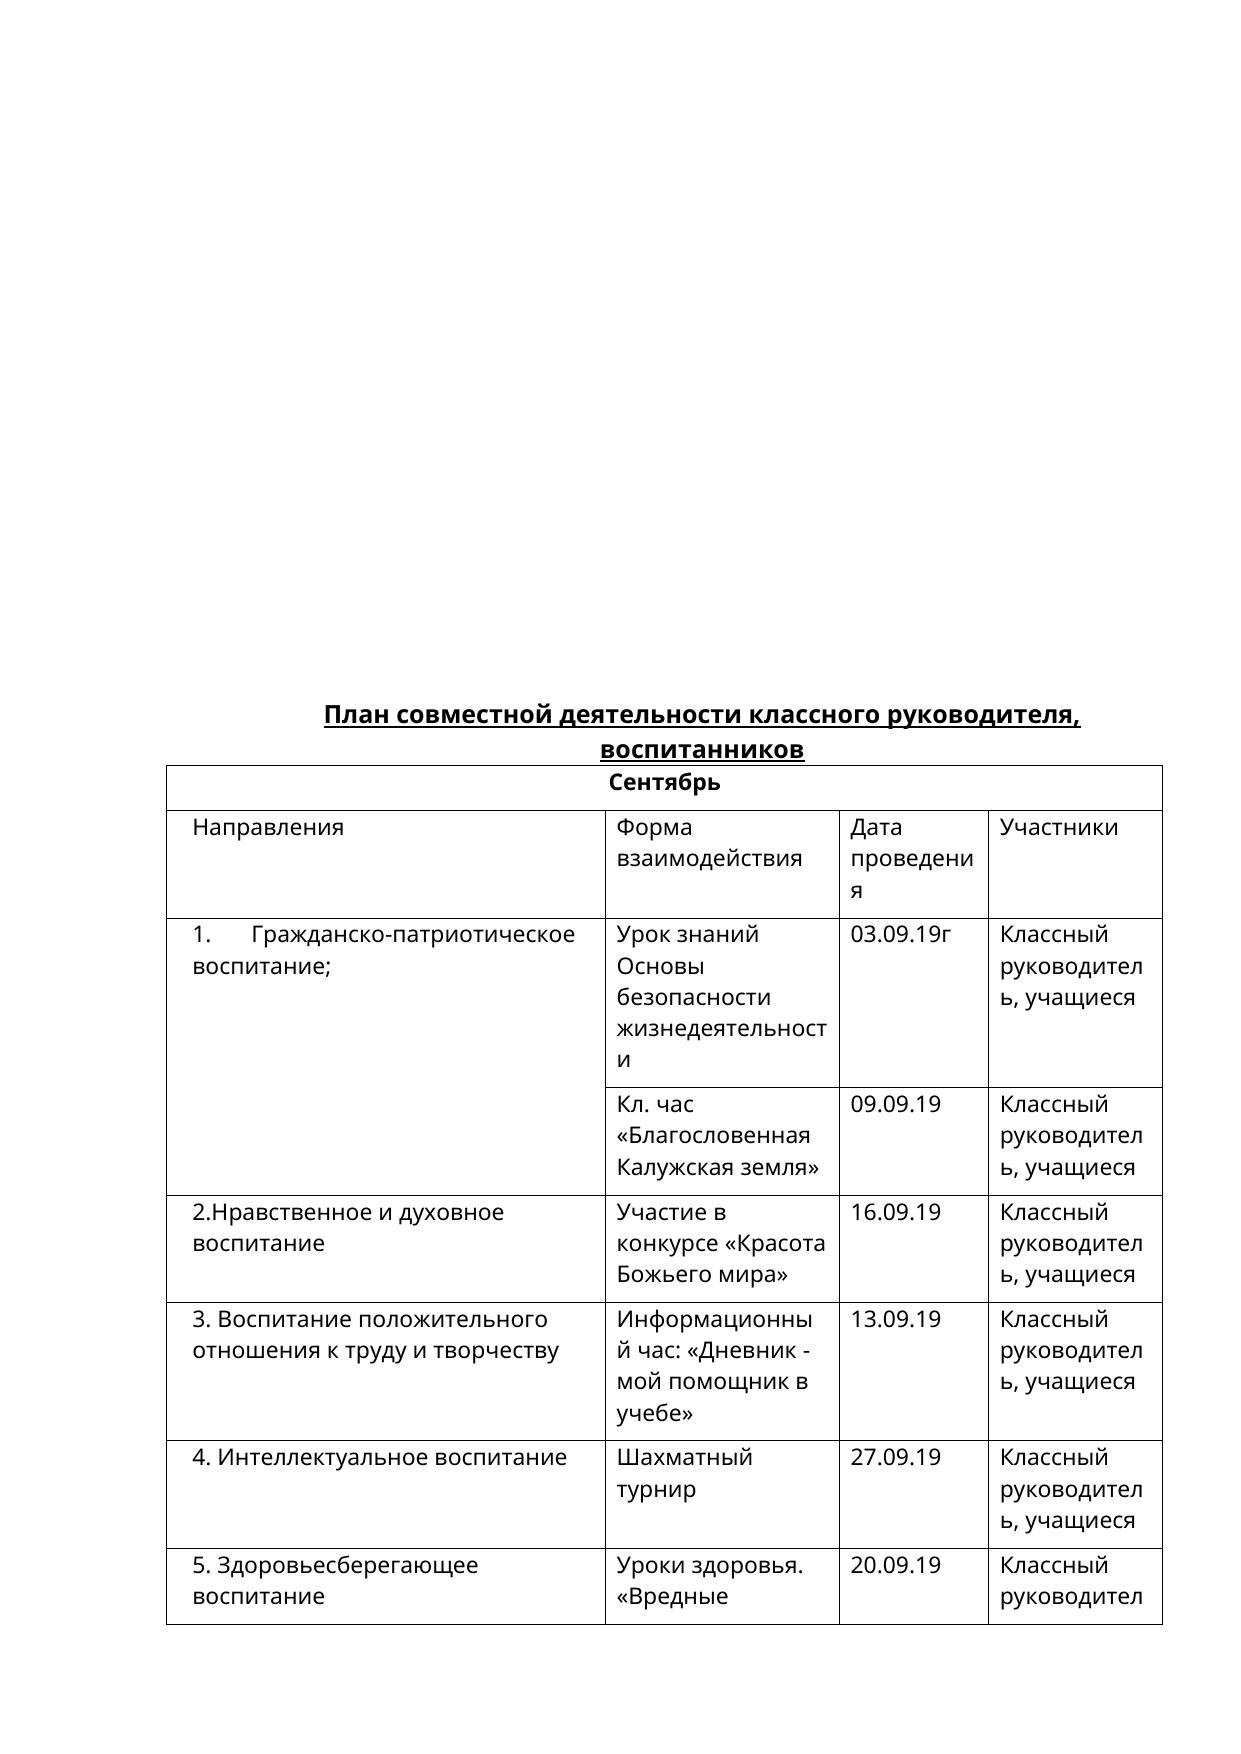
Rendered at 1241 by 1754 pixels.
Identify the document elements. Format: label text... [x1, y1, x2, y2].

table_cell 2.Нравственное и духовное воспитание [167, 1196, 605, 1302]
table_cell Урок знаний Основы безопасности жизнедеятельности [606, 919, 839, 1087]
table_cell Классный руководитель, учащиеся [989, 919, 1162, 1087]
table_cell 03.09.19г [840, 919, 988, 1087]
table_cell Гражданско-патриотическое воспитание; [167, 919, 605, 1194]
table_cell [167, 1549, 605, 1624]
table_cell 3. Воспитание положительного отношения к труду и творчеству [167, 1303, 605, 1440]
table_cell Дата проведения [840, 811, 988, 917]
table_cell Участники [989, 811, 1162, 917]
table_cell Кл. час «Благословенная Калужская земля» [606, 1088, 839, 1194]
table_cell 27.09.19 [840, 1441, 988, 1548]
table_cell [989, 1549, 1162, 1624]
table_cell 13.09.19 [840, 1303, 988, 1440]
table_cell Шахматный турнир [606, 1441, 839, 1548]
table_cell Участие в конкурсе «Красота Божьего мира» [606, 1196, 839, 1302]
table_cell Классный руководитель, учащиеся [989, 1441, 1162, 1548]
table_cell 20.09.19 [840, 1549, 988, 1624]
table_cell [606, 1549, 839, 1624]
table_cell Классный руководитель, учащиеся [989, 1196, 1162, 1302]
table_cell 09.09.19 [840, 1088, 988, 1194]
table_cell Направления [167, 811, 605, 917]
table_cell Информационный час: «Дневник - мой помощник в учебе» [606, 1303, 839, 1440]
table_cell Классный руководитель, учащиеся [989, 1303, 1162, 1440]
table_cell Форма взаимодействия [606, 811, 839, 917]
table_header Сентябрь [167, 766, 1162, 810]
table_cell 16.09.19 [840, 1196, 988, 1302]
table_cell 4. Интеллектуальное воспитание [167, 1441, 605, 1548]
table_cell Классный руководитель, учащиеся [989, 1088, 1162, 1194]
list План совместной деятельности классного руководителя, воспитанников [252, 697, 1152, 765]
